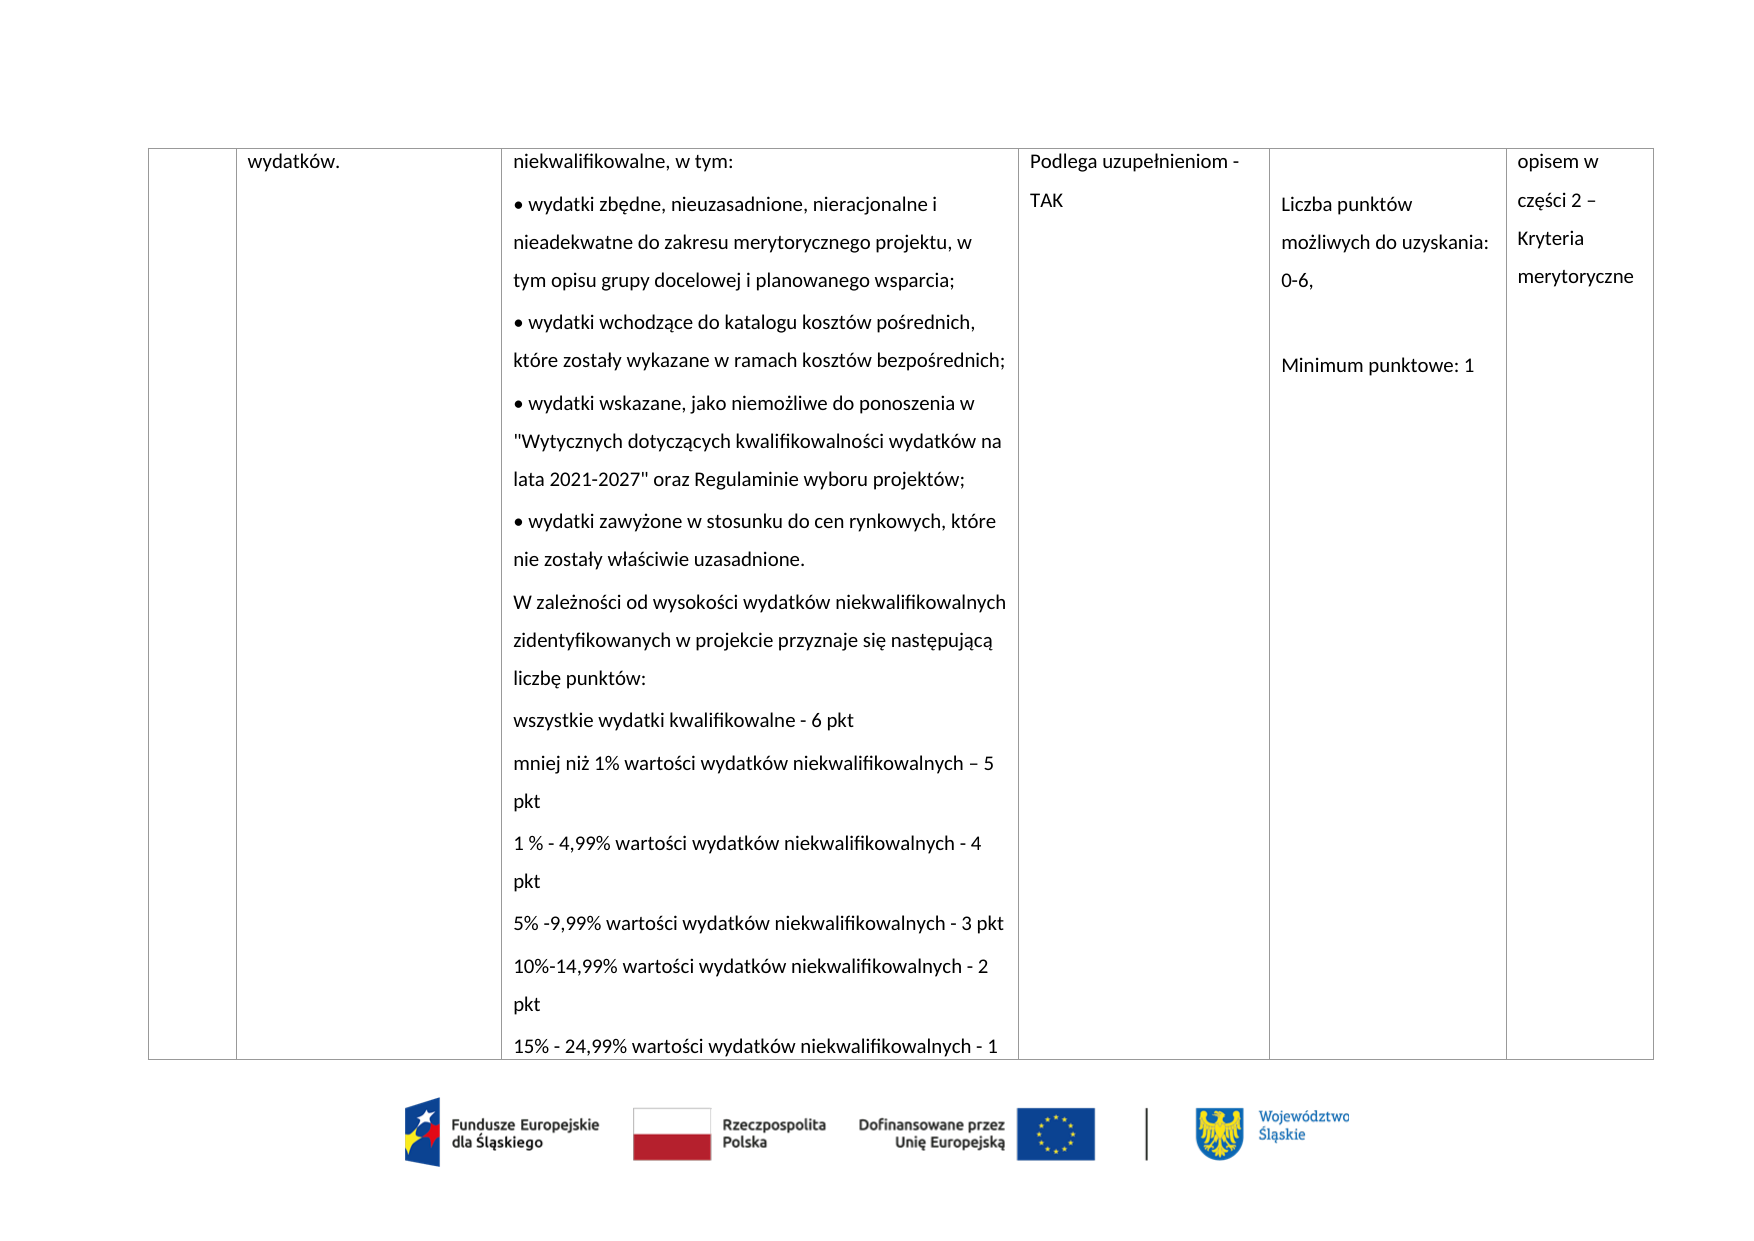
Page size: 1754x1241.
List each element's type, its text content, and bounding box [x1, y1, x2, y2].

table_cell [149, 149, 236, 1059]
table_cell Kryterium merytoryczne punktowe Liczba punktów możliwych do uzyskania: 0-6, Minimum punktowe: 1 [1270, 149, 1506, 1059]
table_cell Kryterium rozstrzygające zgodnie z opisem w części 2 – Kryteria merytoryczne [1507, 149, 1653, 1059]
table_cell Konieczne spełnienie – TAK (minimum punktowe) Podlega uzupełnieniom - TAK [1019, 149, 1269, 1059]
table_cell Budżet projektu jest zgodny z zasadami kwalifikowalności wydatków. [237, 149, 501, 1059]
picture [405, 1097, 1349, 1167]
